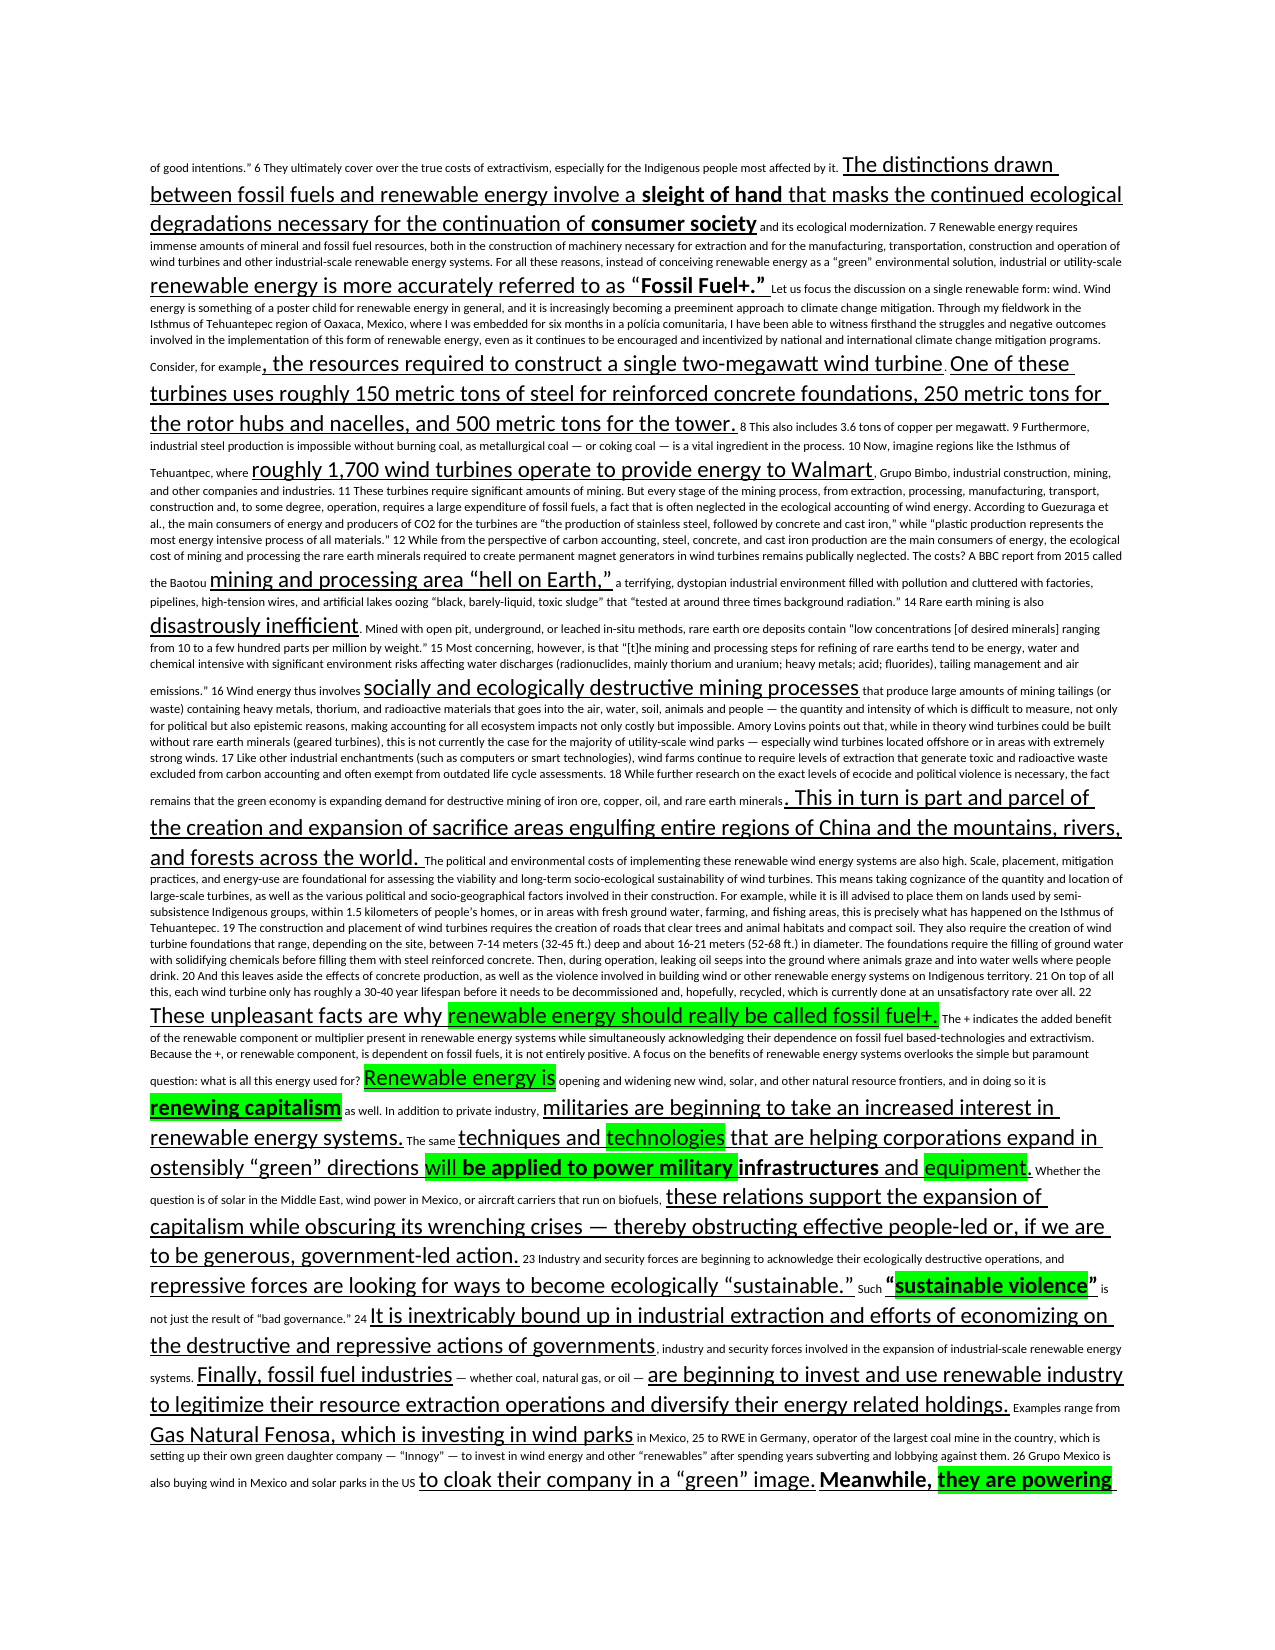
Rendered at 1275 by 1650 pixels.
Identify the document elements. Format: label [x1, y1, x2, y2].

text [150, 150, 1125, 1494]
